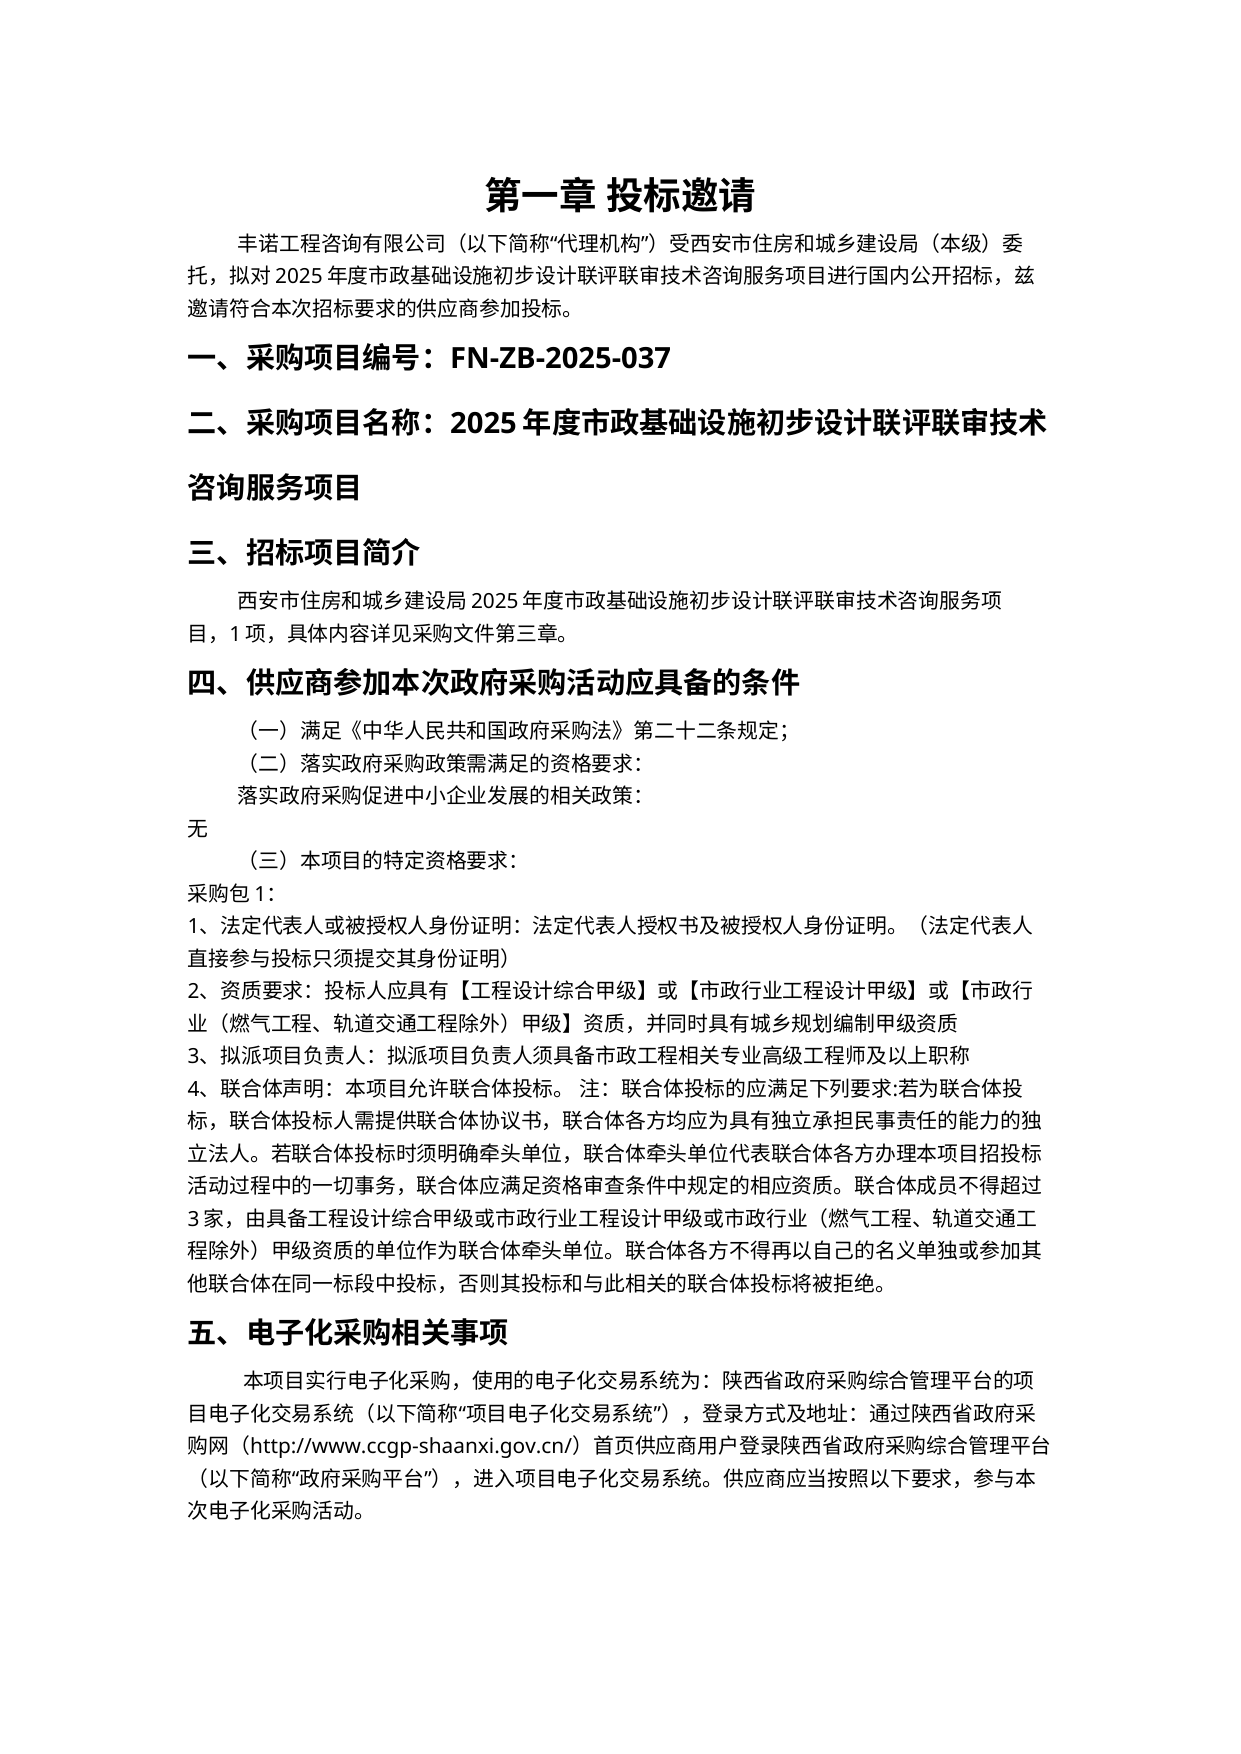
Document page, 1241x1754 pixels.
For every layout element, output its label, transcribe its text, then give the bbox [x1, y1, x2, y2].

text 无 [187, 812, 1053, 844]
text 第一章 投标邀请 [187, 162, 1053, 227]
text 西安市住房和城乡建设局2025年度市政基础设施初步设计联评联审技术咨询服务项目，1项，具体内容详见采购文件第三章。 [187, 584, 1053, 649]
text 五、电子化采购相关事项 [187, 1299, 1053, 1364]
text 3、拟派项目负责人：拟派项目负责人须具备市政工程相关专业高级工程师及以上职称 [187, 1039, 1053, 1072]
text （三）本项目的特定资格要求： [187, 844, 1053, 877]
text 采购包1： [187, 877, 1053, 909]
text 落实政府采购促进中小企业发展的相关政策： [187, 779, 1053, 812]
text 丰诺工程咨询有限公司（以下简称“代理机构”）受西安市住房和城乡建设局（本级）委托，拟对2025年度市政基础设施初步设计联评联审技术咨询服务项目进行国内公开招标，兹邀请符合本次招标要求的供应商参加投标。 [187, 227, 1053, 324]
text 4、联合体声明：本项目允许联合体投标。 注：联合体投标的应满足下列要求:若为联合体投标，联合体投标人需提供联合体协议书，联合体各方均应为具有独立承担民事责任的能力的独立法人。若联合体投标时须明确牵头单位，联合体牵头单位代表联合体各方办理本项目招投标活动过程中的一切事务，联合体应满足资格审查条件中规定的相应资质。联合体成员不得超过3家，由具备工程设计综合甲级或市政行业工程设计甲级或市政行业（燃气工程、轨道交通工程除外）甲级资质的单位作为联合体牵头单位。联合体各方不得再以自己的名义单独或参加其他联合体在同一标段中投标，否则其投标和与此相关的联合体投标将被拒绝。 [187, 1072, 1053, 1299]
text （一）满足《中华人民共和国政府采购法》第二十二条规定； [187, 714, 1053, 747]
text 1、法定代表人或被授权人身份证明：法定代表人授权书及被授权人身份证明。（法定代表人直接参与投标只须提交其身份证明） [187, 909, 1053, 974]
text （二）落实政府采购政策需满足的资格要求： [187, 747, 1053, 779]
text 2、资质要求：投标人应具有【工程设计综合甲级】或【市政行业工程设计甲级】或【市政行业（燃气工程、轨道交通工程除外）甲级】资质，并同时具有城乡规划编制甲级资质 [187, 974, 1053, 1039]
text 三、招标项目简介 [187, 519, 1053, 584]
text 二、采购项目名称：2025年度市政基础设施初步设计联评联审技术咨询服务项目 [187, 389, 1053, 519]
text 一、采购项目编号：FN-ZB-2025-037 [187, 324, 1053, 389]
text 本项目实行电子化采购，使用的电子化交易系统为：陕西省政府采购综合管理平台的项目电子化交易系统（以下简称“项目电子化交易系统”），登录方式及地址：通过陕西省政府采购网（http://www.ccgp-shaanxi.gov.cn/）首页供应商用户登录陕西省政府采购综合管理平台（以下简称“政府采购平台”），进入项目电子化交易系统。供应商应当按照以下要求，参与本次电子化采购活动。 [187, 1364, 1053, 1527]
text 四、供应商参加本次政府采购活动应具备的条件 [187, 649, 1053, 714]
